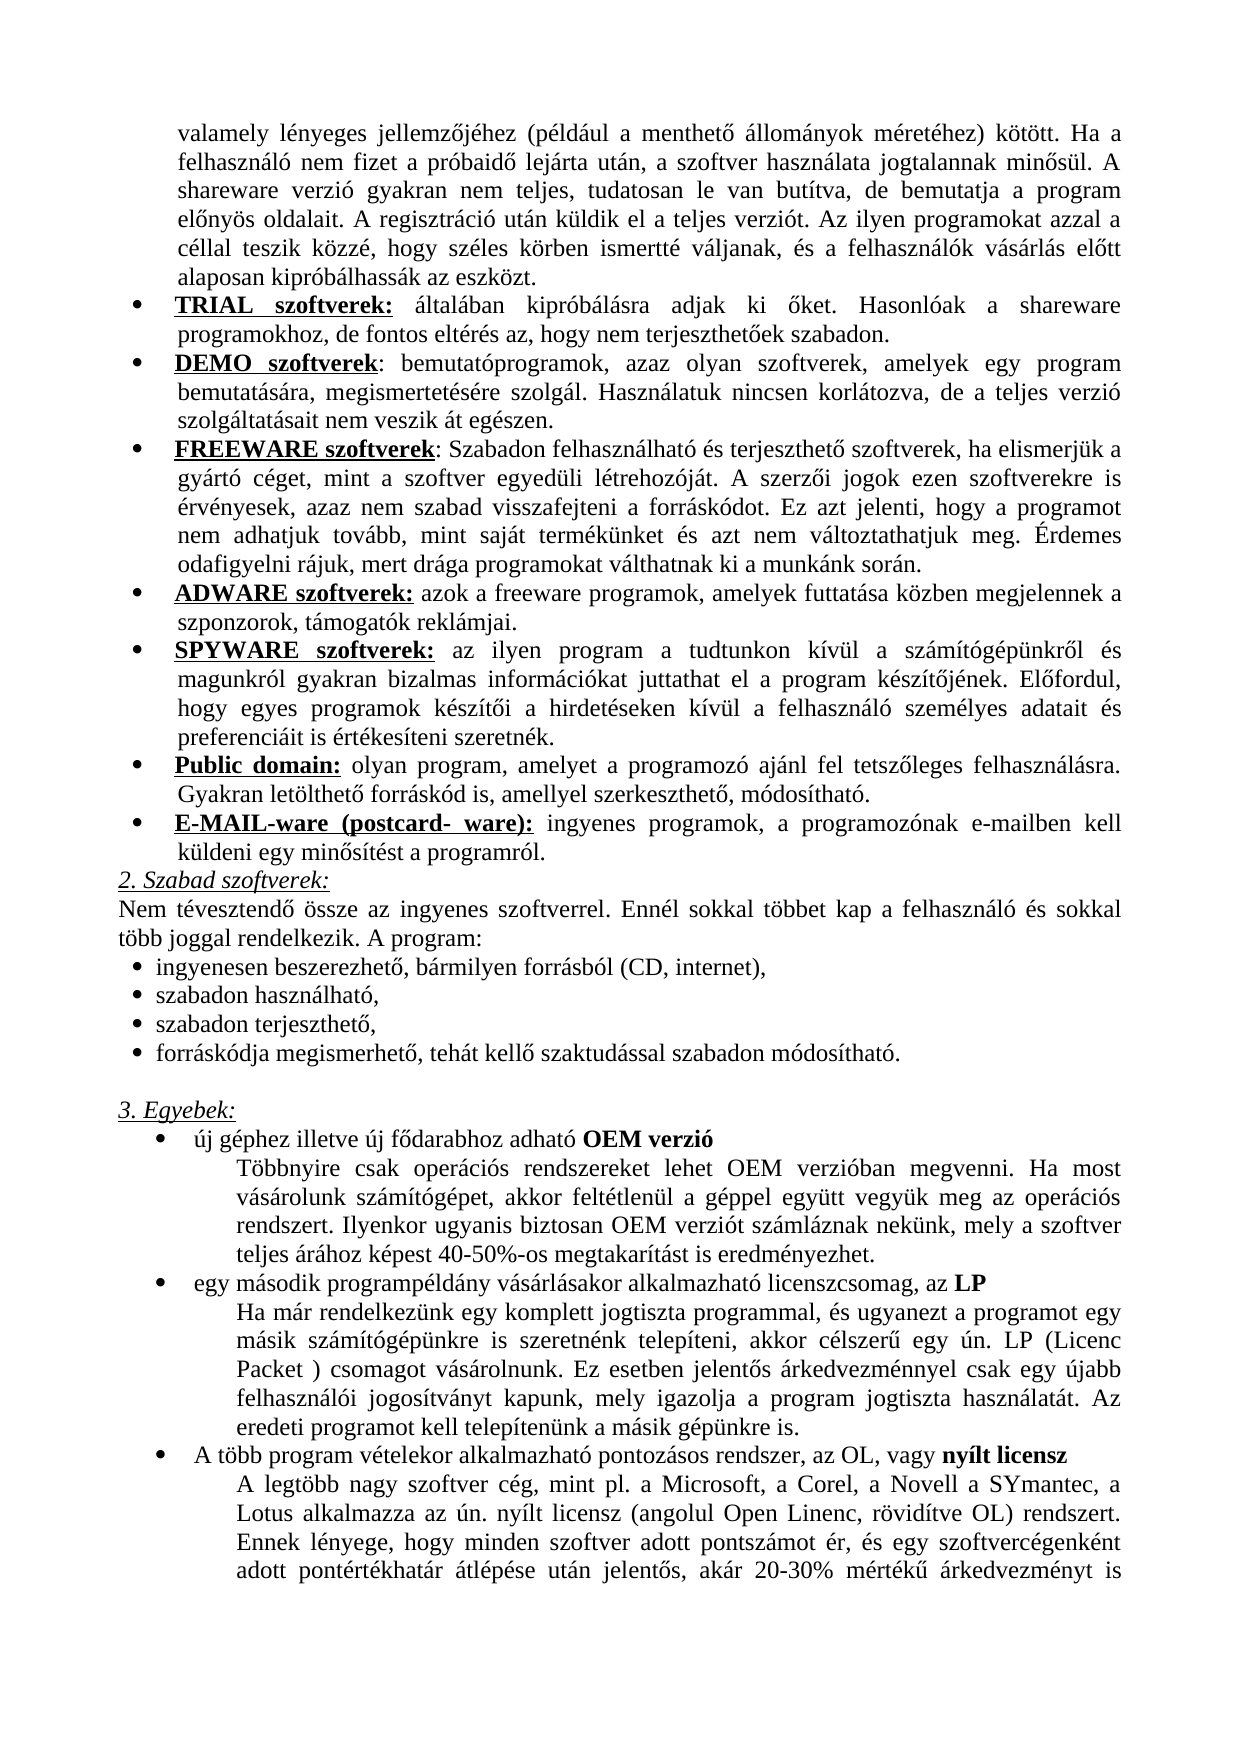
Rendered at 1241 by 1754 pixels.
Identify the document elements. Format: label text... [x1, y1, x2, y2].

list szabadon terjeszthető, [133, 1009, 1122, 1038]
list DEMO szoftverek: bemutatóprogramok, azaz olyan szoftverek, amelyek egy program bemutatására, megismertetésére szolgál. Használatuk nincsen korlátozva, de a teljes verzió szolgáltatásait nem veszik át egészen. [133, 348, 1122, 434]
text Nem tévesztendő össze az ingyenes szoftverrel. Ennél sokkal többet kap a felhasználó és sokkal több joggal rendelkezik. A program: [118, 894, 1122, 952]
list szabadon használható, [133, 981, 1122, 1009]
list FREEWARE szoftverek: Szabadon felhasználható és terjeszthető szoftverek, ha elismerjük a gyártó céget, mint a szoftver egyedüli létrehozóját. A szerzői jogok ezen szoftverekre is érvényesek, azaz nem szabad visszafejteni a forráskódot. Ez azt jelenti, hogy a programot nem adhatjuk tovább, mint saját termékünket és azt nem változtathatjuk meg. Érdemes odafigyelni rájuk, mert drága programokat válthatnak ki a munkánk során. [133, 434, 1122, 578]
list Public domain: olyan program, amelyet a programozó ajánl fel tetszőleges felhasználásra. Gyakran letölthető forráskód is, amellyel szerkeszthető, módosítható. [133, 751, 1122, 808]
text Ha már rendelkezünk egy komplett jogtiszta programmal, és ugyanezt a programot egy másik számítógépünkre is szeretnénk telepíteni, akkor célszerű egy ún. LP (Licenc Packet ) csomagot vásárolnunk. Ez esetben jelentős árkedvezménnyel csak egy újabb felhasználói jogosítványt kapunk, mely igazolja a program jogtiszta használatát. Az eredeti programot kell telepítenünk a másik gépünkre is. [236, 1297, 1122, 1441]
list ADWARE szoftverek: azok a freeware programok, amelyek futtatása közben megjelennek a szponzorok, támogatók reklámjai. [133, 578, 1122, 636]
list A több program vételekor alkalmazható pontozásos rendszer, az OL, vagy nyílt licensz [156, 1441, 1122, 1469]
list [133, 118, 1122, 291]
list forráskódja megismerhető, tehát kellő szaktudással szabadon módosítható. [133, 1038, 1122, 1067]
list új géphez illetve új fődarabhoz adható OEM verzió [156, 1124, 1122, 1153]
text Többnyire csak operációs rendszereket lehet OEM verzióban megvenni. Ha most vásárolunk számítógépet, akkor feltétlenül a géppel együtt vegyük meg az operációs rendszert. Ilyenkor ugyanis biztosan OEM verziót számláznak nekünk, mely a szoftver teljes árához képest 40-50%-os megtakarítást is eredményezhet. [236, 1153, 1122, 1268]
list TRIAL szoftverek: általában kipróbálásra adjak ki őket. Hasonlóak a shareware programokhoz, de fontos eltérés az, hogy nem terjeszthetőek szabadon. [133, 291, 1122, 348]
list SPYWARE szoftverek: az ilyen program a tudtunkon kívül a számítógépünkről és magunkról gyakran bizalmas információkat juttathat el a program készítőjének. Előfordul, hogy egyes programok készítői a hirdetéseken kívül a felhasználó személyes adatait és preferenciáit is értékesíteni szeretnék. [133, 636, 1122, 751]
list egy második programpéldány vásárlásakor alkalmazható licenszcsomag, az LP [156, 1268, 1122, 1297]
list ingyenesen beszerezhető, bármilyen forrásból (CD, internet), [133, 952, 1122, 981]
text 3. Egyebek: [118, 1096, 1122, 1124]
text 2. Szabad szoftverek: [118, 866, 1122, 894]
list E-MAIL-ware (postcard- ware): ingyenes programok, a programozónak e-mailben kell küldeni egy minősítést a programról. [133, 808, 1122, 866]
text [236, 1469, 1122, 1584]
